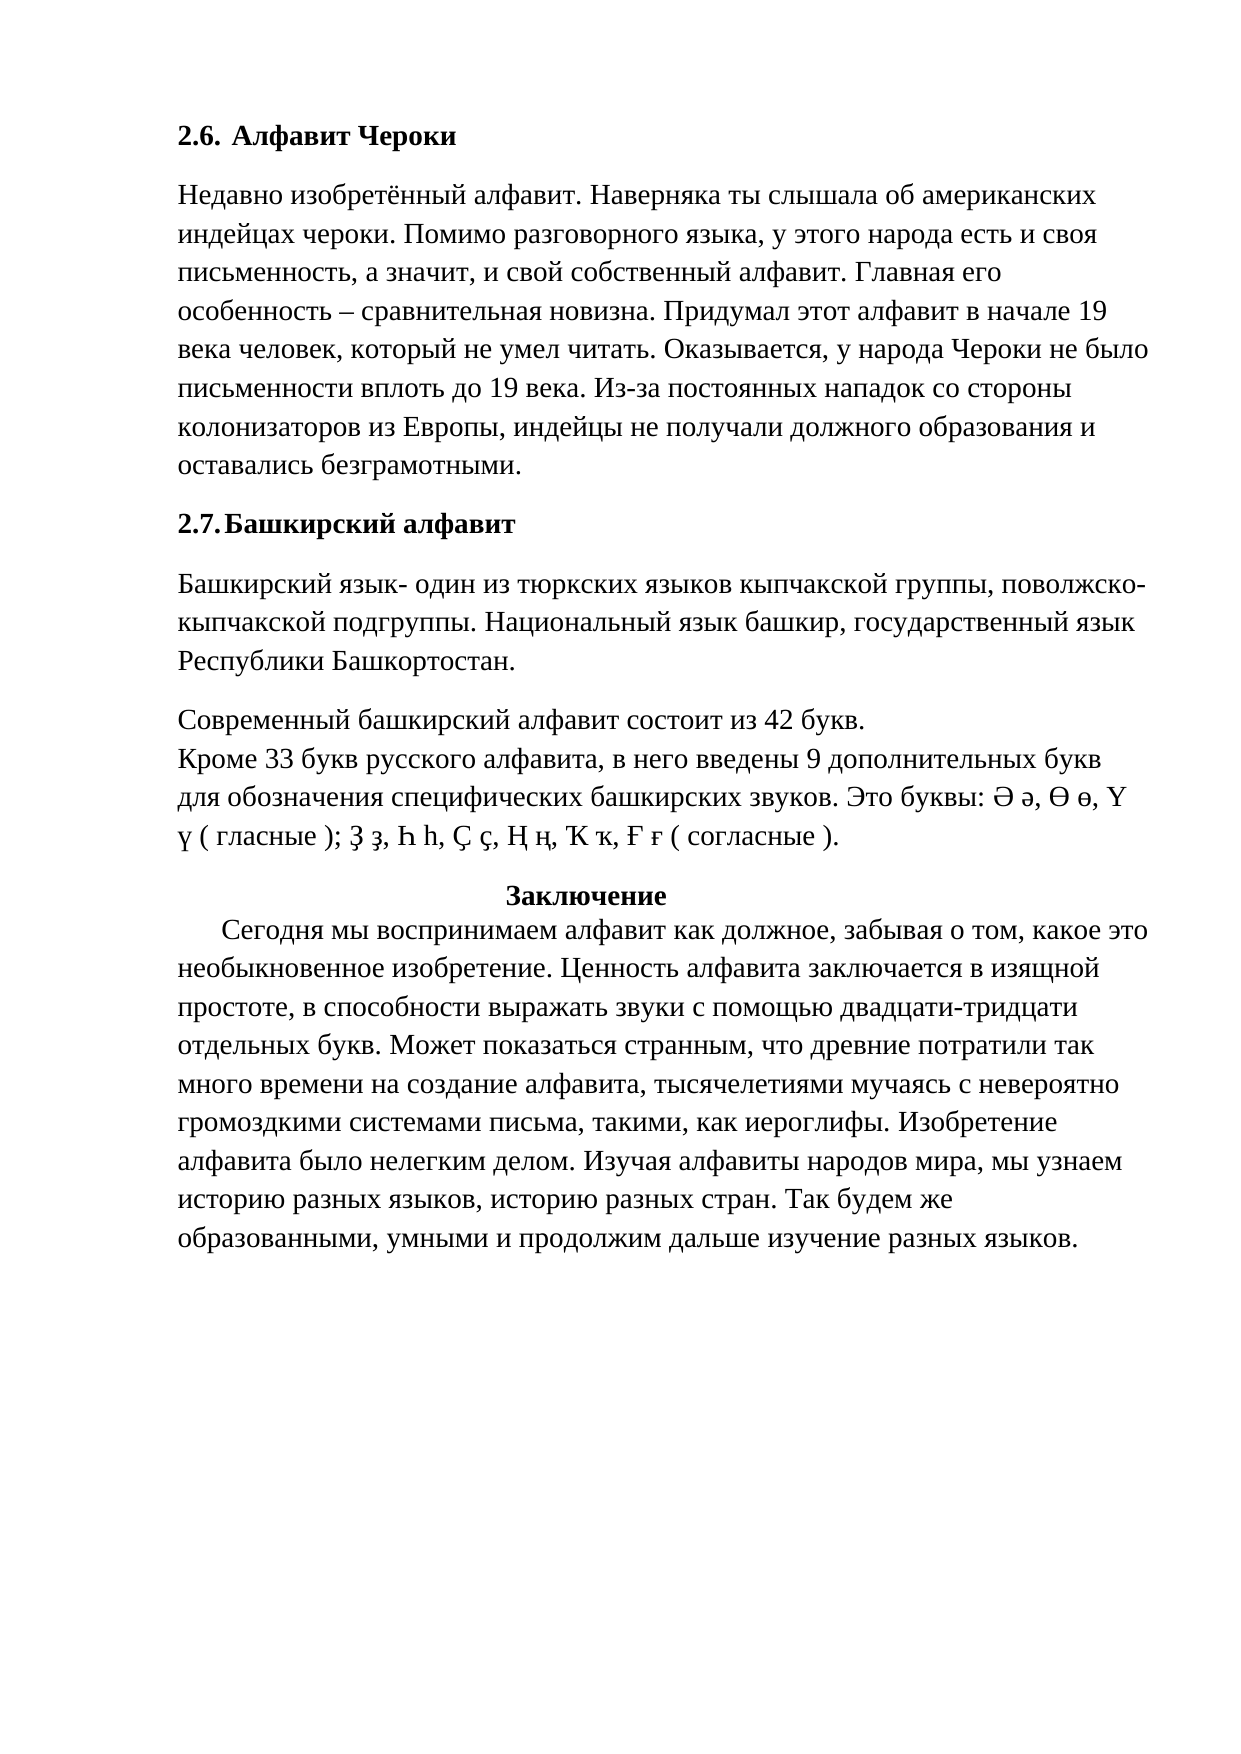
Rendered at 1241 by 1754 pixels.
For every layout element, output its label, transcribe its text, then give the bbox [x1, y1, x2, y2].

text Сегодня мы воспринимаем алфавит как должное, забывая о том, какое это необыкновенное изобретение. Ценность алфавита заключается в изящной простоте, в способности выражать звуки с помощью двадцати-тридцати отдельных букв. Может показаться странным, что древние потратили так много времени на создание алфавита, тысячелетиями мучаясь с невероятно громоздкими системами письма, такими, как иероглифы. Изобретение алфавита было нелегким делом. Изучая алфавиты народов мира, мы узнаем историю разных языков, историю разных стран. Так будем же образованными, умными и продолжим дальше изучение разных языков. [177, 912, 1152, 1254]
text Современный башкирский алфавит состоит из 42 букв. Кроме 33 букв русского алфавита, в него введены 9 дополнительных букв для обозначения специфических башкирских звуков. Это буквы: Ә ә, Ө ө, Ү ү ( гласные ); Ҙ ҙ, Һ һ, Ҫ ҫ, Ң ң, Ҡ ҡ, Ғ ғ ( согласные ). [177, 702, 1152, 852]
list Алфавит Чероки [177, 118, 1152, 152]
text Недавно изобретённый алфавит. Наверняка ты слышала об американских индейцах чероки. Помимо разговорного языка, у этого народа есть и своя письменность, а значит, и свой собственный алфавит. Главная его особенность – сравнительная новизна. Придумал этот алфавит в начале 19 века человек, который не умел читать. Оказывается, у народа Чероки не было письменности вплоть до 19 века. Из-за постоянных нападок со стороны колонизаторов из Европы, индейцы не получали должного образования и оставались безграмотными. [177, 177, 1152, 481]
list Башкирский алфавит [177, 507, 1152, 540]
text Заключение [177, 877, 1152, 912]
text Башкирский язык- один из тюркских языков кыпчакской группы, поволжско-кыпчакской подгруппы. Национальный язык башкир, государственный язык Республики Башкортостан. [177, 566, 1152, 677]
